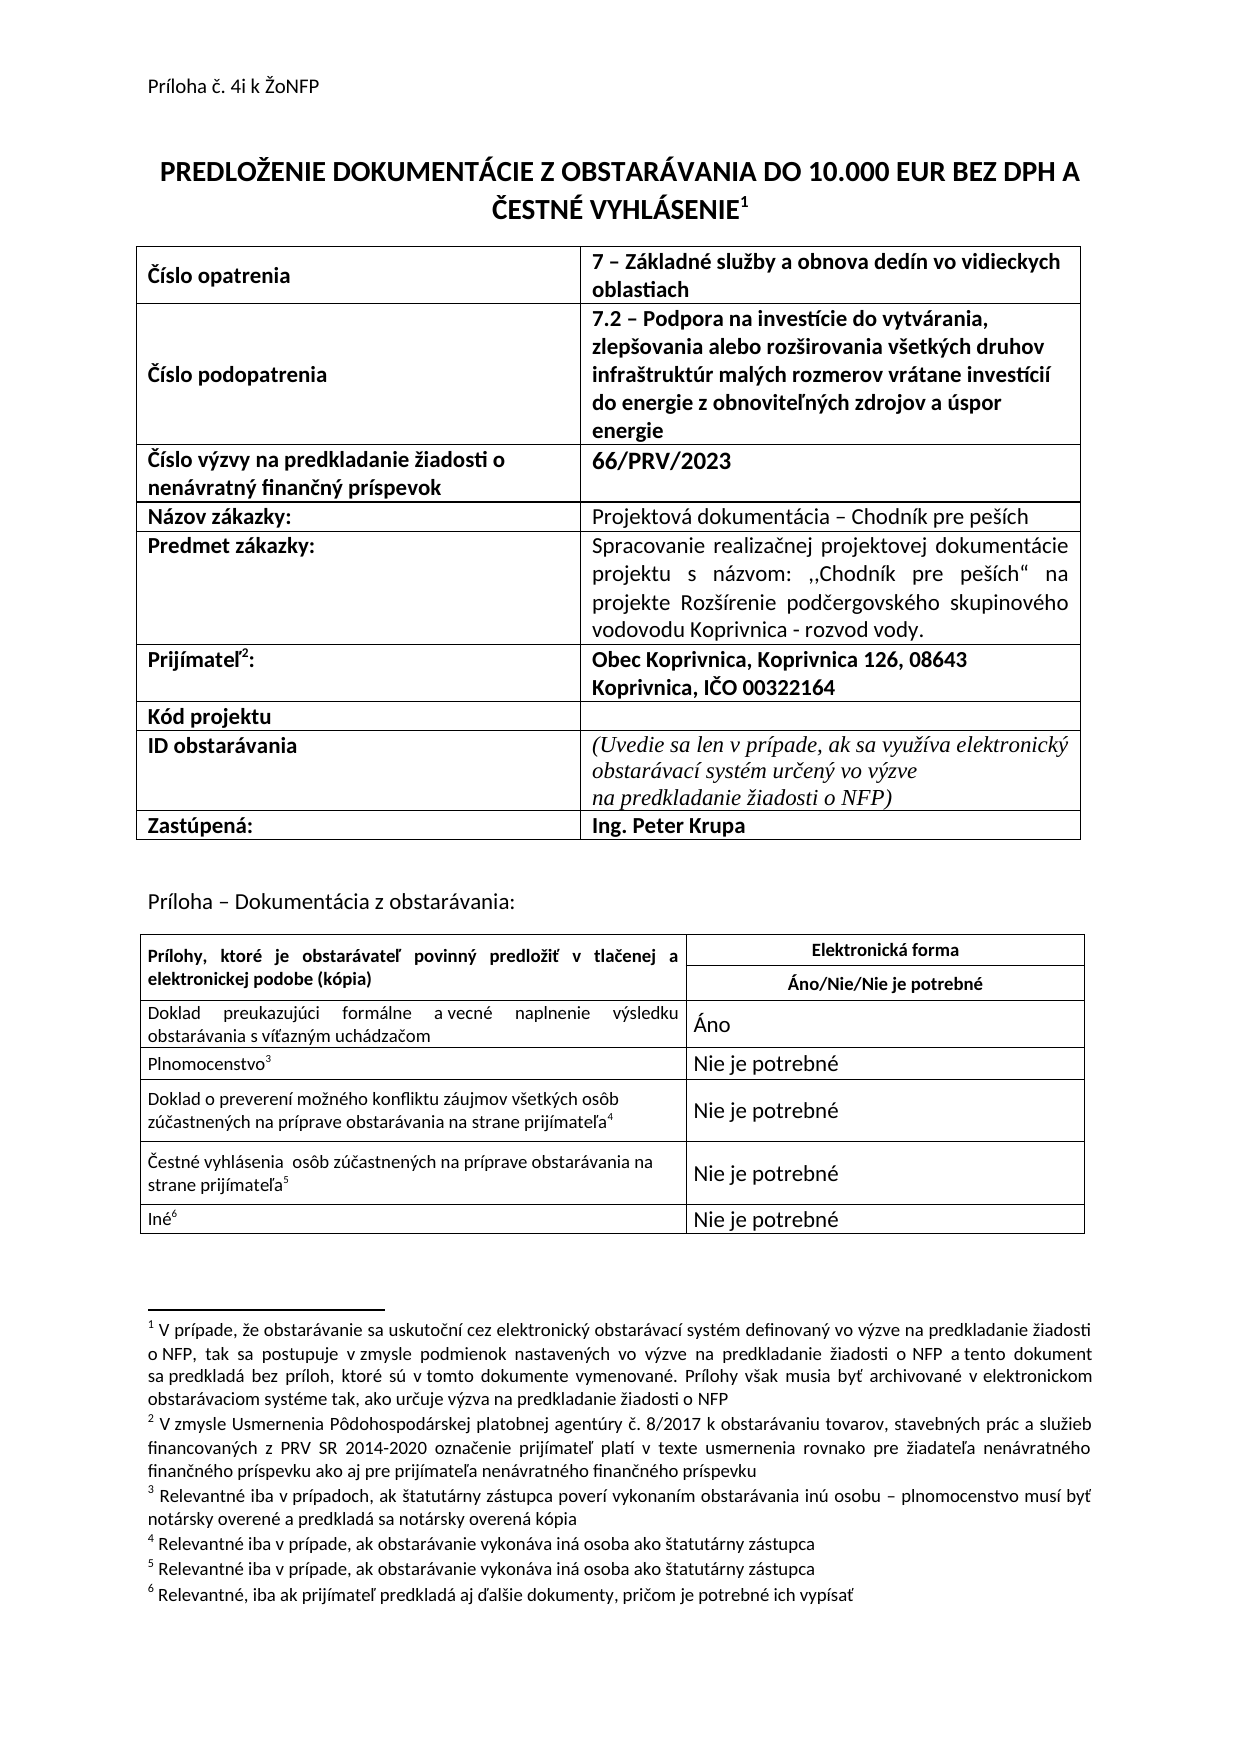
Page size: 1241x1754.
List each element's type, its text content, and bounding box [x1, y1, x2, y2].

text Príloha – Dokumentácia z obstarávania: [148, 887, 1093, 915]
table_header Prílohy, ktoré je obstarávateľ povinný predložiť v tlačenej a elektronickej podobe (kópia) [141, 935, 686, 1000]
table_cell Plnomocenstvo [141, 1048, 686, 1078]
table_cell Obec Koprivnica, Koprivnica 126, 08643 Koprivnica, IČO 00322164 [581, 645, 1080, 701]
table_cell ID obstarávania [137, 731, 580, 810]
table_header Číslo opatrenia [137, 247, 580, 303]
table_cell [687, 1205, 1084, 1233]
table_cell Čestné vyhlásenia osôb zúčastnených na príprave obstarávania na strane prijímateľa [141, 1142, 686, 1203]
table_cell Predmet zákazky: [137, 532, 580, 644]
table_cell Spracovanie realizačnej projektovej dokumentácie projektu s názvom: ,,Chodník pre peších“ na projekte Rozšírenie podčergovského skupinového vodovodu Koprivnica - rozvod vody. [581, 532, 1080, 644]
table_cell [687, 1001, 1084, 1047]
text PREDLOŽENIE DOKUMENTÁCIE Z OBSTARÁVANIA DO 10.000 EUR BEZ DPH A ČESTNÉ VYHLÁSENIE [148, 153, 1093, 227]
table_cell Kód projektu [137, 702, 580, 730]
table_cell [687, 1080, 1084, 1141]
table_cell Projektová dokumentácia – Chodník pre peších [581, 503, 1080, 531]
table_cell [687, 1048, 1084, 1078]
table_cell Ing. Peter Krupa [581, 811, 1080, 839]
table_cell Áno/Nie/Nie je potrebné [687, 966, 1084, 1000]
table_cell Zastúpená: [137, 811, 580, 839]
table_header Elektronická forma [687, 935, 1084, 965]
table_cell Číslo výzvy na predkladanie žiadosti o nenávratný finančný príspevok [137, 445, 580, 501]
table_cell Názov zákazky: [137, 503, 580, 531]
table_cell [687, 1142, 1084, 1203]
table_cell 7.2 – Podpora na investície do vytvárania, zlepšovania alebo rozširovania všetkých druhov infraštruktúr malých rozmerov vrátane investícií do energie z obnoviteľných zdrojov a úspor energie [581, 304, 1080, 444]
table_cell [581, 702, 1080, 730]
table_cell Doklad o preverení možného konfliktu záujmov všetkých osôb zúčastnených na príprave obstarávania na strane prijímateľa [141, 1080, 686, 1141]
table_header 7 – Základné služby a obnova dedín vo vidieckych oblastiach [581, 247, 1080, 303]
table_cell Prijímateľ: [137, 645, 580, 701]
table_cell Číslo podopatrenia [137, 304, 580, 444]
table_cell Doklad preukazujúci formálne a vecné naplnenie výsledku obstarávania s víťazným uchádzačom [141, 1001, 686, 1047]
table_cell (Uvedie sa len v prípade, ak sa využíva elektronický obstarávací systém určený vo výzve na predkladanie žiadosti o NFP) [581, 731, 1080, 810]
table_cell 66/PRV/2023 [581, 445, 1080, 501]
table_cell Iné [141, 1205, 686, 1233]
